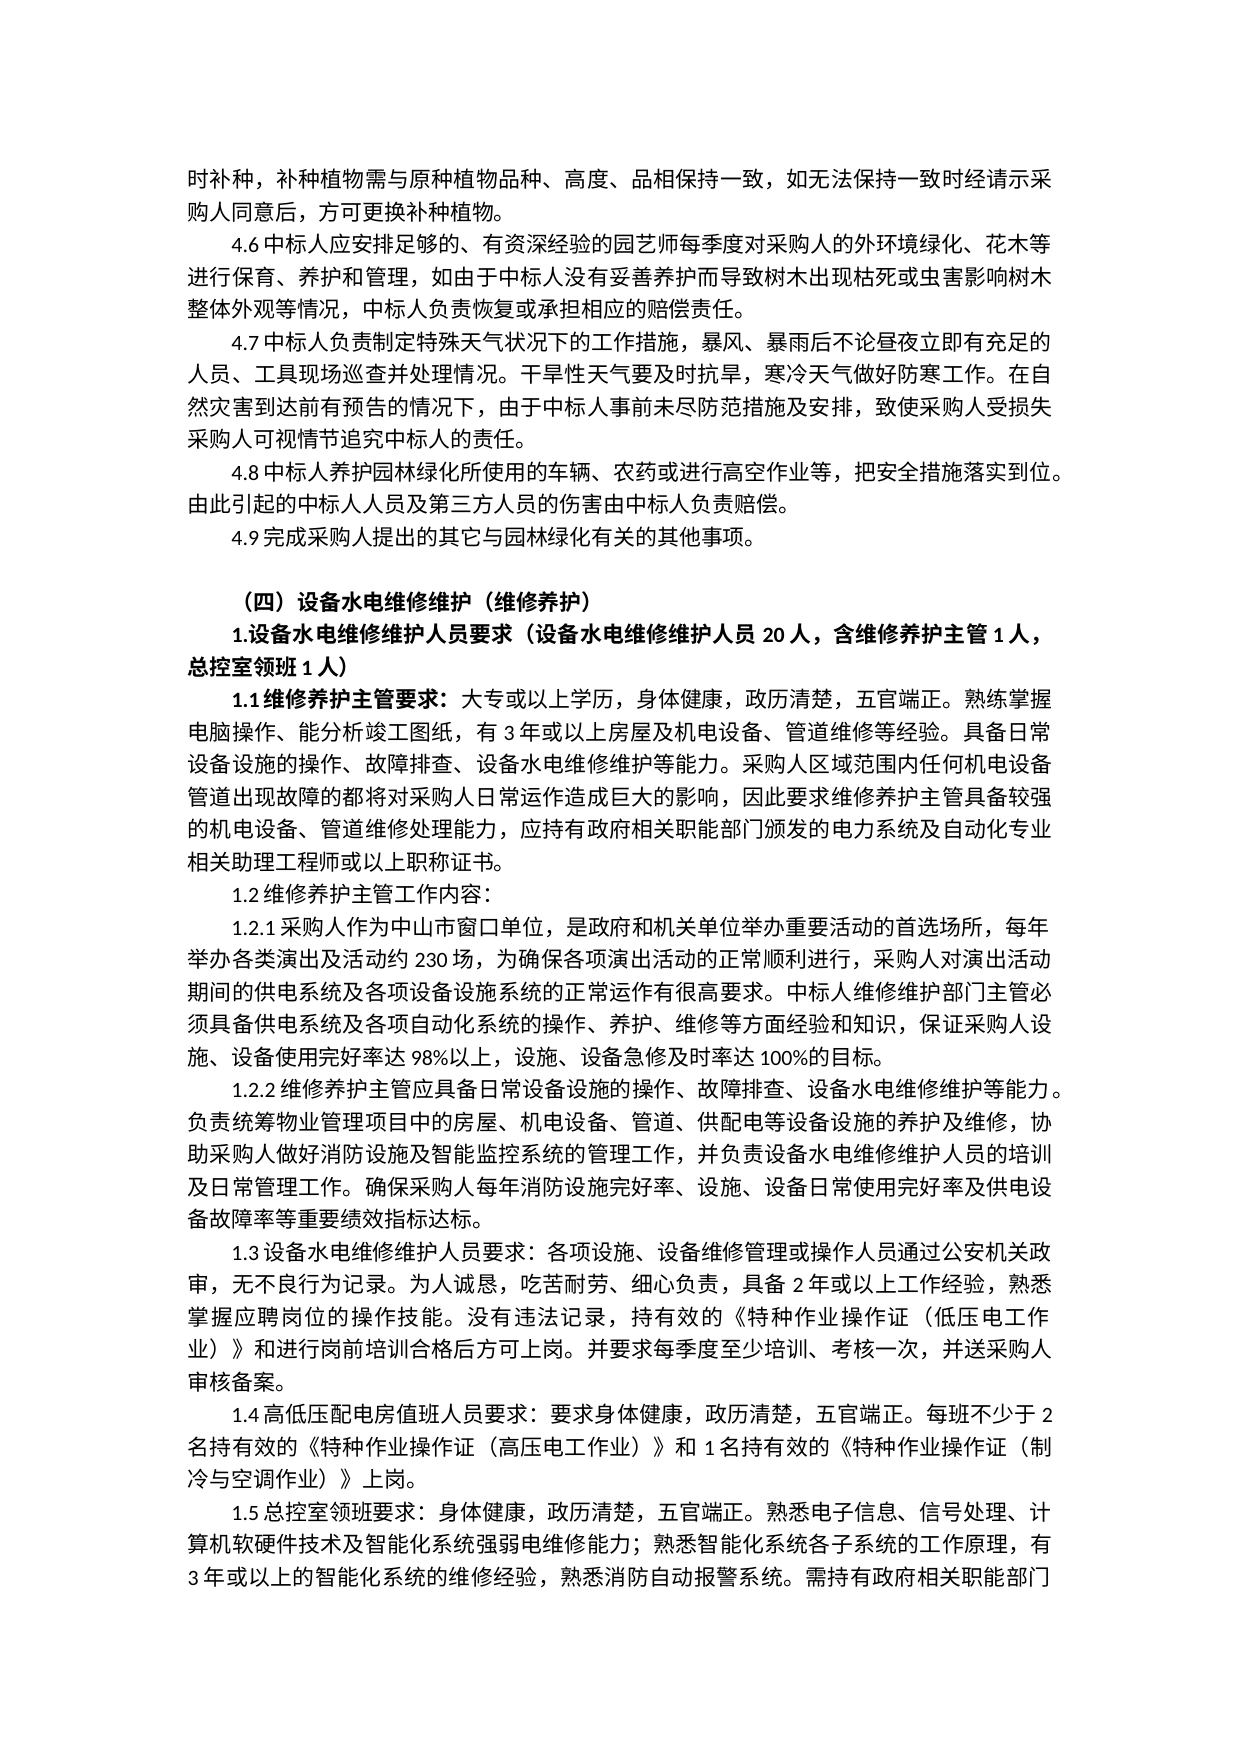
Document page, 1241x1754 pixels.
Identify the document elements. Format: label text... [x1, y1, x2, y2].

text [187, 162, 1053, 227]
text 1.3设备水电维修维护人员要求：各项设施、设备维修管理或操作人员通过公安机关政审，无不良行为记录。为人诚恳，吃苦耐劳、细心负责，具备2年或以上工作经验，熟悉掌握应聘岗位的操作技能。没有违法记录，持有效的《特种作业操作证（低压电工作业）》和进行岗前培训合格后方可上岗。并要求每季度至少培训、考核一次，并送采购人审核备案。 [187, 1234, 1053, 1397]
text 4.7中标人负责制定特殊天气状况下的工作措施，暴风、暴雨后不论昼夜立即有充足的人员、工具现场巡查并处理情况。干旱性天气要及时抗旱，寒冷天气做好防寒工作。在自然灾害到达前有预告的情况下，由于中标人事前未尽防范措施及安排，致使采购人受损失，采购人可视情节追究中标人的责任。 [187, 324, 1053, 454]
text （四）设备水电维修维护（维修养护） [187, 584, 1053, 617]
text 1.1维修养护主管要求：大专或以上学历，身体健康，政历清楚，五官端正。熟练掌握电脑操作、能分析竣工图纸，有3年或以上房屋及机电设备、管道维修等经验。具备日常设备设施的操作、故障排查、设备水电维修维护等能力。采购人区域范围内任何机电设备、管道出现故障的都将对采购人日常运作造成巨大的影响，因此要求维修养护主管具备较强的机电设备、管道维修处理能力，应持有政府相关职能部门颁发的电力系统及自动化专业相关助理工程师或以上职称证书。 [187, 682, 1053, 877]
text 4.9完成采购人提出的其它与园林绿化有关的其他事项。 [187, 519, 1053, 552]
text 4.6中标人应安排足够的、有资深经验的园艺师每季度对采购人的外环境绿化、花木等进行保育、养护和管理，如由于中标人没有妥善养护而导致树木出现枯死或虫害影响树木整体外观等情况，中标人负责恢复或承担相应的赔偿责任。 [187, 227, 1053, 324]
text 4.8中标人养护园林绿化所使用的车辆、农药或进行高空作业等，把安全措施落实到位。由此引起的中标人人员及第三方人员的伤害由中标人负责赔偿。 [187, 454, 1053, 519]
text 1.2.1采购人作为中山市窗口单位，是政府和机关单位举办重要活动的首选场所，每年举办各类演出及活动约230场，为确保各项演出活动的正常顺利进行，采购人对演出活动期间的供电系统及各项设备设施系统的正常运作有很高要求。中标人维修维护部门主管必须具备供电系统及各项自动化系统的操作、养护、维修等方面经验和知识，保证采购人设施、设备使用完好率达98%以上，设施、设备急修及时率达100%的目标。 [187, 909, 1053, 1072]
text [187, 1494, 1053, 1592]
text 1.2维修养护主管工作内容： [187, 877, 1053, 909]
text 1.设备水电维修维护人员要求（设备水电维修维护人员20人，含维修养护主管1人，总控室领班1人） [187, 617, 1053, 682]
text 1.2.2维修养护主管应具备日常设备设施的操作、故障排查、设备水电维修维护等能力。负责统筹物业管理项目中的房屋、机电设备、管道、供配电等设备设施的养护及维修，协助采购人做好消防设施及智能监控系统的管理工作，并负责设备水电维修维护人员的培训及日常管理工作。确保采购人每年消防设施完好率、设施、设备日常使用完好率及供电设备故障率等重要绩效指标达标。 [187, 1072, 1053, 1234]
text 1.4高低压配电房值班人员要求：要求身体健康，政历清楚，五官端正。每班不少于2名持有效的《特种作业操作证（高压电工作业）》和1名持有效的《特种作业操作证（制冷与空调作业）》上岗。 [187, 1397, 1053, 1494]
